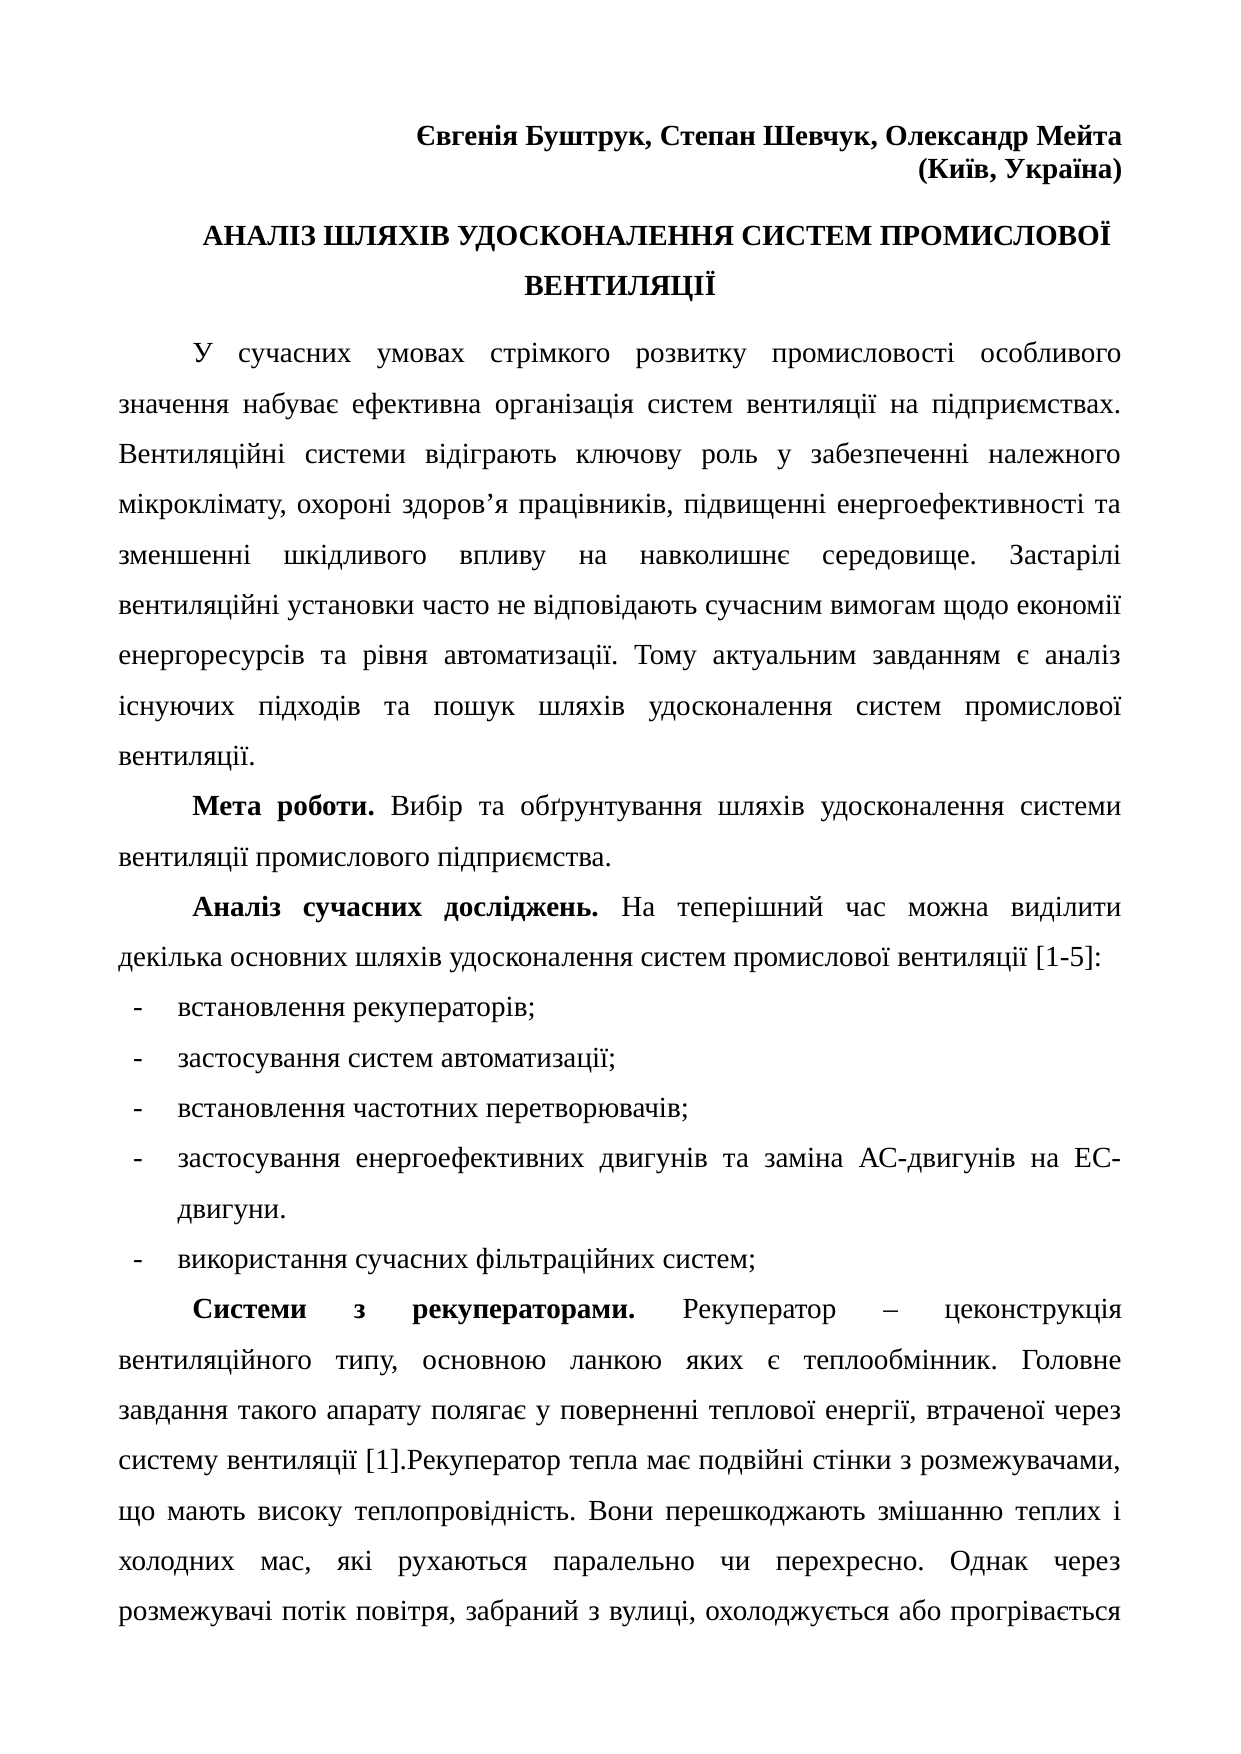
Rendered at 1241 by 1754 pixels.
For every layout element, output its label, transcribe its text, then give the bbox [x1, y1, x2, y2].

text АНАЛІЗ ШЛЯХІВ УДОСКОНАЛЕННЯ СИСТЕМ ПРОМИСЛОВОЇ ВЕНТИЛЯЦІЇ [118, 218, 1122, 302]
text Аналіз сучасних досліджень. На теперішний час можна виділити декілька основних шляхів удосконалення систем промислової вентиляції [1-5]: [118, 889, 1122, 973]
list встановлення частотних перетворювачів; [133, 1090, 1122, 1124]
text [118, 1291, 1122, 1627]
list застосування систем автоматизації; [133, 1040, 1122, 1073]
text (Київ, Україна) [118, 152, 1122, 185]
text У сучасних умовах стрімкого розвитку промисловості особливого значення набуває ефективна організація систем вентиляції на підприємствах. Вентиляційні системи відіграють ключову роль у забезпеченні належного мікроклімату, охороні здоров’я працівників, підвищенні енергоефективності та зменшенні шкідливого впливу на навколишнє середовище. Застарілі вентиляційні установки часто не відповідають сучасним вимогам щодо економії енергоресурсів та рівня автоматизації. Тому актуальним завданням є аналіз існуючих підходів та пошук шляхів удосконалення систем промислової вентиляції. [118, 336, 1122, 772]
text Мета роботи. Вибір та обґрунтування шляхів удосконалення системи вентиляції промислового підприємства. [118, 788, 1122, 872]
list застосування енергоефективних двигунів та заміна АС-двигунів на ЕС-двигуни. [133, 1141, 1122, 1224]
list використання сучасних фільтраційних систем; [133, 1241, 1122, 1275]
text Євгенія Буштрук, Степан Шевчук, Олександр Мейта [118, 118, 1122, 152]
list встановлення рекуператорів; [133, 989, 1122, 1023]
